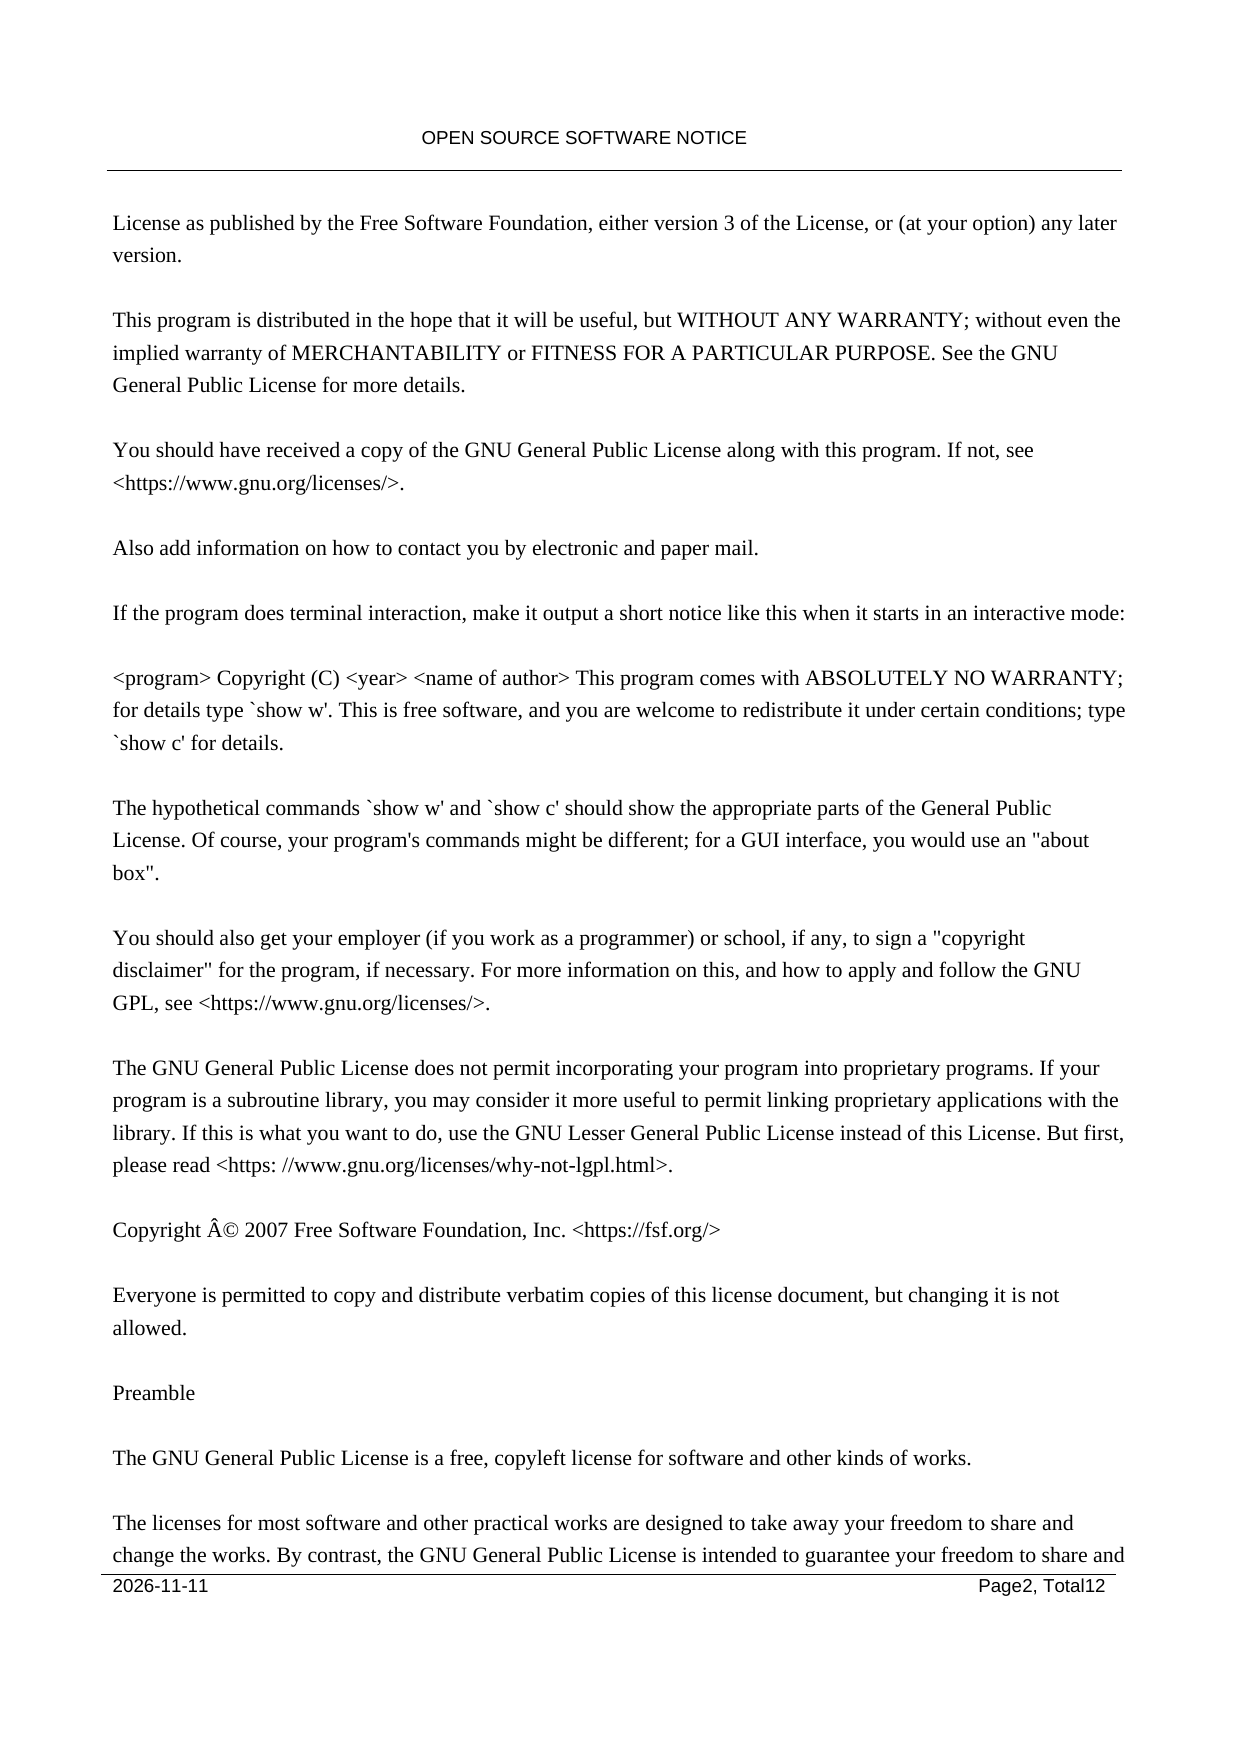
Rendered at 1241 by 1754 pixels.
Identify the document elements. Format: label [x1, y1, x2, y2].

text [112, 206, 1128, 1571]
